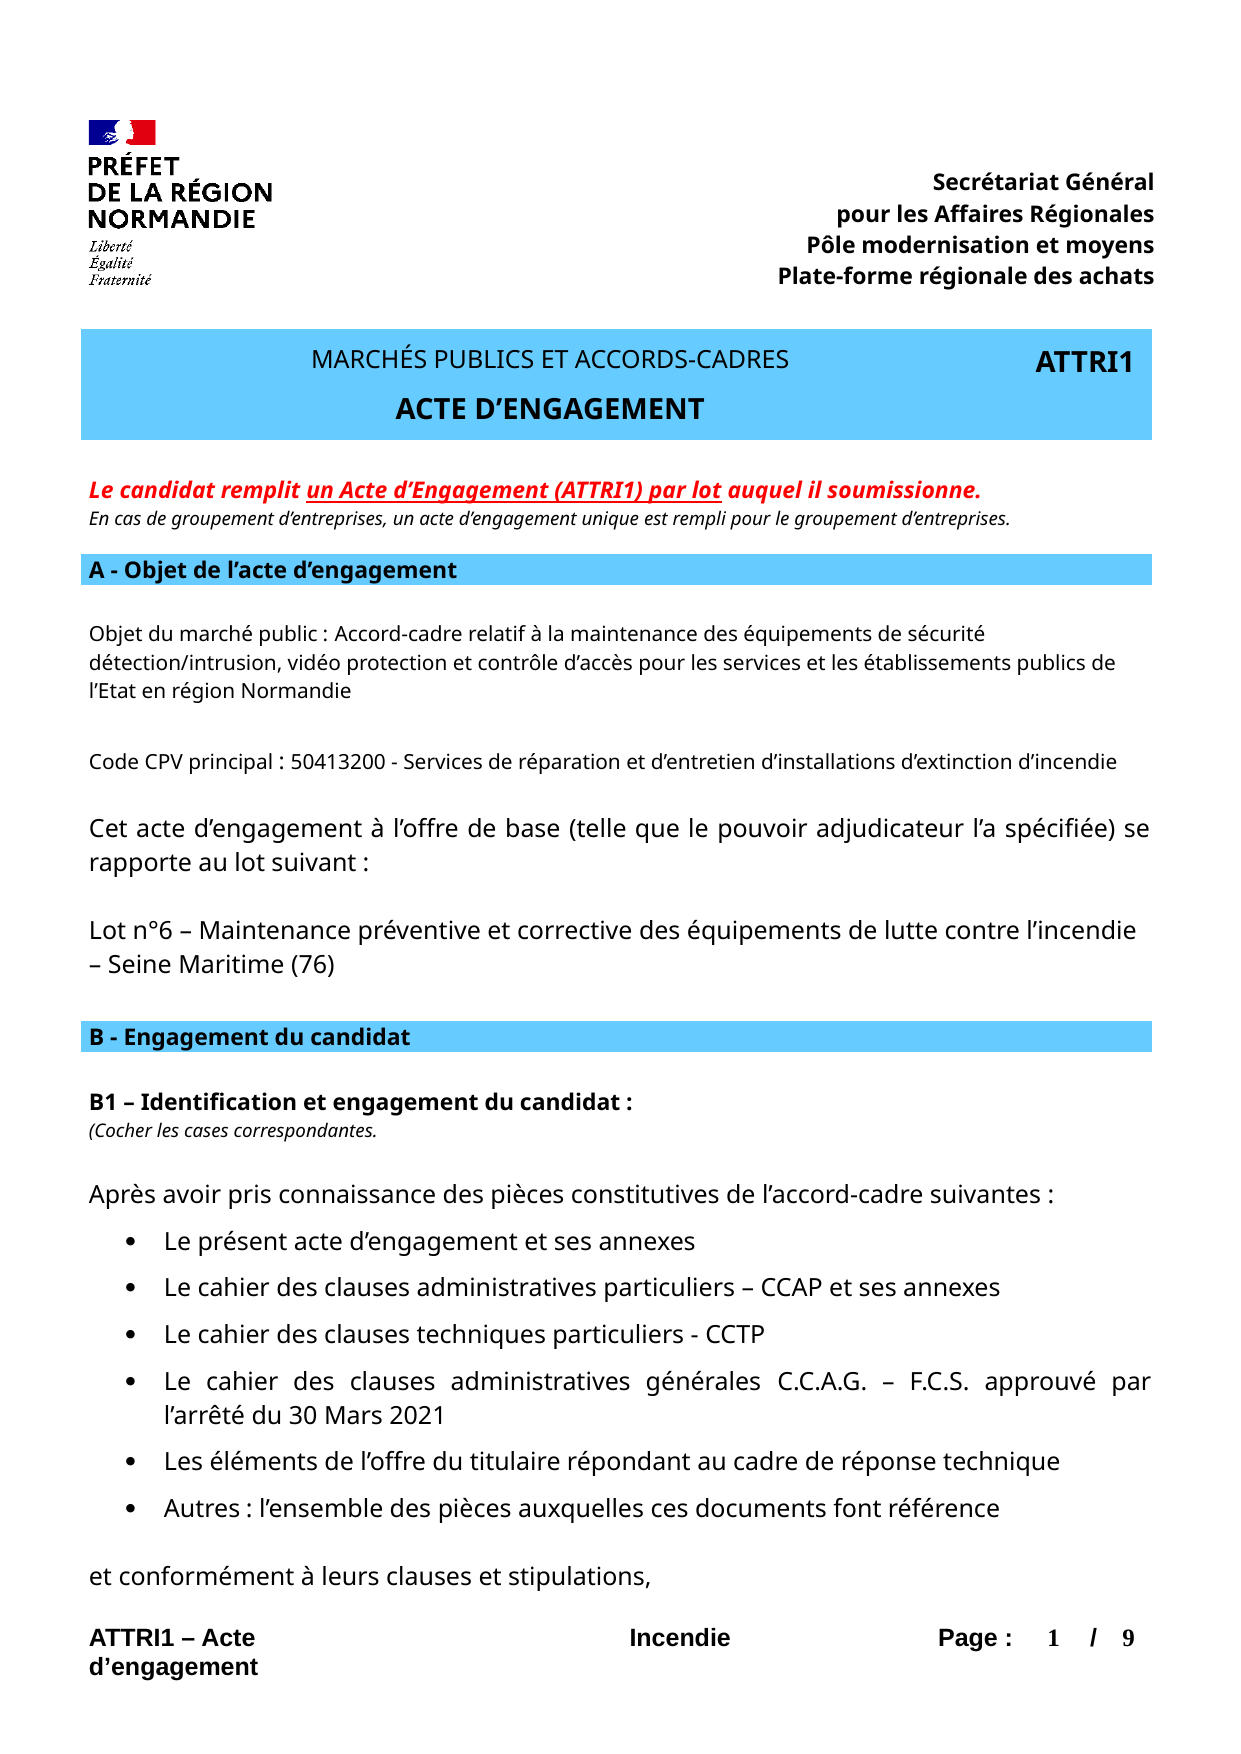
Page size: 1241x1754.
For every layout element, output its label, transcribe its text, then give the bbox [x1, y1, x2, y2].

text Lot n°6 – Maintenance préventive et corrective des équipements de lutte contre l’incendie – Seine Maritime (76) [89, 912, 1152, 981]
text Code CPV principal : 50413200 - Services de réparation et d’entretien d’installations d’extinction d’incendie [89, 745, 1152, 776]
table_header A - Objet de l’acte d’engagement [81, 554, 1152, 585]
text (Cocher les cases correspondantes. [89, 1117, 1152, 1143]
list Le cahier des clauses techniques particuliers - CCTP [126, 1317, 1152, 1351]
list Le cahier des clauses administratives générales C.C.A.G. – F.C.S. approuvé par l’arrêté du 30 Mars 2021 [126, 1363, 1152, 1431]
text Après avoir pris connaissance des pièces constitutives de l’accord-cadre suivantes : [89, 1177, 1152, 1211]
list Le présent acte d’engagement et ses annexes [126, 1223, 1152, 1258]
text Le candidat remplit un Acte d’Engagement (ATTRI1) par lot auquel il soumissionne. [89, 474, 1152, 506]
table_header ATTRI1 [1019, 329, 1152, 440]
table_header B - Engagement du candidat [81, 1021, 1152, 1052]
list Le cahier des clauses administratives particuliers – CCAP et ses annexes [126, 1270, 1152, 1304]
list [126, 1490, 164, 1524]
subtitle B1 – Identification et engagement du candidat : [89, 1086, 1152, 1117]
text En cas de groupement d’entreprises, un acte d’engagement unique est rempli pour le groupement d’entreprises. [89, 506, 1152, 531]
text Cet acte d’engagement à l’offre de base (telle que le pouvoir adjudicateur l’a spécifiée) se rapporte au lot suivant : [89, 810, 1152, 878]
text et conformément à leurs clauses et stipulations, [89, 1558, 1152, 1593]
table_header [80, 86, 1167, 298]
list Les éléments de l’offre du titulaire répondant au cadre de réponse technique [126, 1444, 1152, 1478]
list Autres : l’ensemble des pièces auxquelles ces documents font référence [259, 1490, 1152, 1524]
picture [88, 120, 287, 292]
table_header MARCHéS PUBLICS ET ACCORDS-CADRES ACTE D’ENGAGEMENT [81, 329, 1019, 440]
text Objet du marché public : Accord-cadre relatif à la maintenance des équipements de sécurité détection/intrusion, vidéo protection et contrôle d’accès pour les services et les établissements publics de l’Etat en région Normandie [89, 619, 1152, 704]
